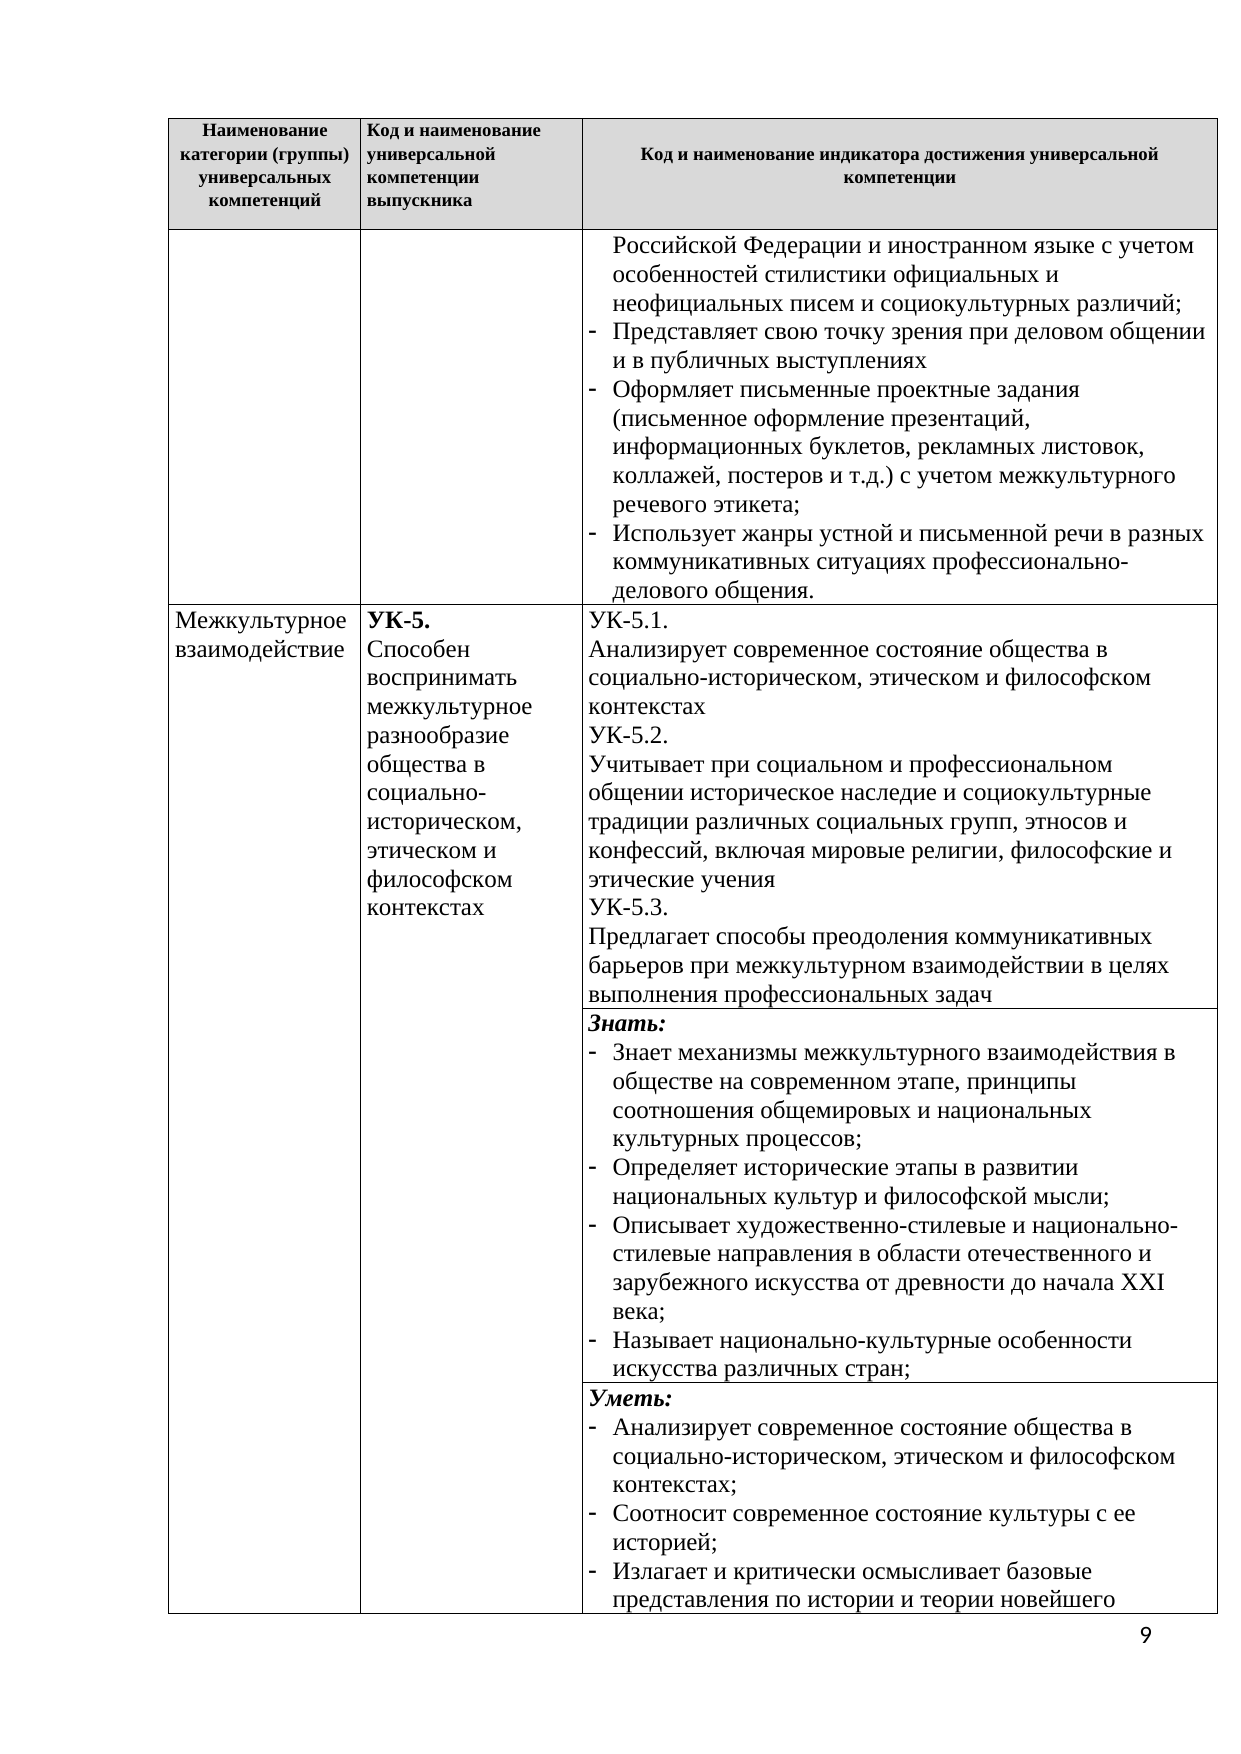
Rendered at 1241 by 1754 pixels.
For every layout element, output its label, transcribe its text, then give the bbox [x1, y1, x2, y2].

table_header Код и наименование индикатора достижения универсальной компетенции [583, 119, 1217, 229]
table_header Наименование категории (группы) универсальных компетенций [169, 119, 360, 229]
table_cell УК-5.1. Анализирует современное состояние общества в социально-историческом, этическом и философском контекстах УК-5.2. Учитывает при социальном и профессиональном общении историческое наследие и социокультурные традиции различных социальных групп, этносов и конфессий, включая мировые религии, философские и этические учения УК-5.3. Предлагает способы преодоления коммуникативных барьеров при межкультурном взаимодействии в целях выполнения профессиональных задач [583, 605, 1217, 1007]
table_header Код и наименование универсальной компетенции выпускника [361, 119, 582, 229]
table_cell Знать: Знает механизмы межкультурного взаимодействия в обществе на современном этапе, принципы соотношения общемировых и национальных культурных процессов; Определяет исторические этапы в развитии национальных культур и философской мысли; Описывает художественно-стилевые и национально-стилевые направления в области отечественного и зарубежного искусства от древности до начала ХХI века; Называет национально-культурные особенности искусства различных стран; [583, 1009, 1217, 1382]
table_cell Межкультурное взаимодействие [169, 605, 360, 1613]
table_cell УК-5. Способен воспринимать межкультурное разнообразие общества в социально-историческом, этическом и философском контекстах [361, 605, 582, 1613]
